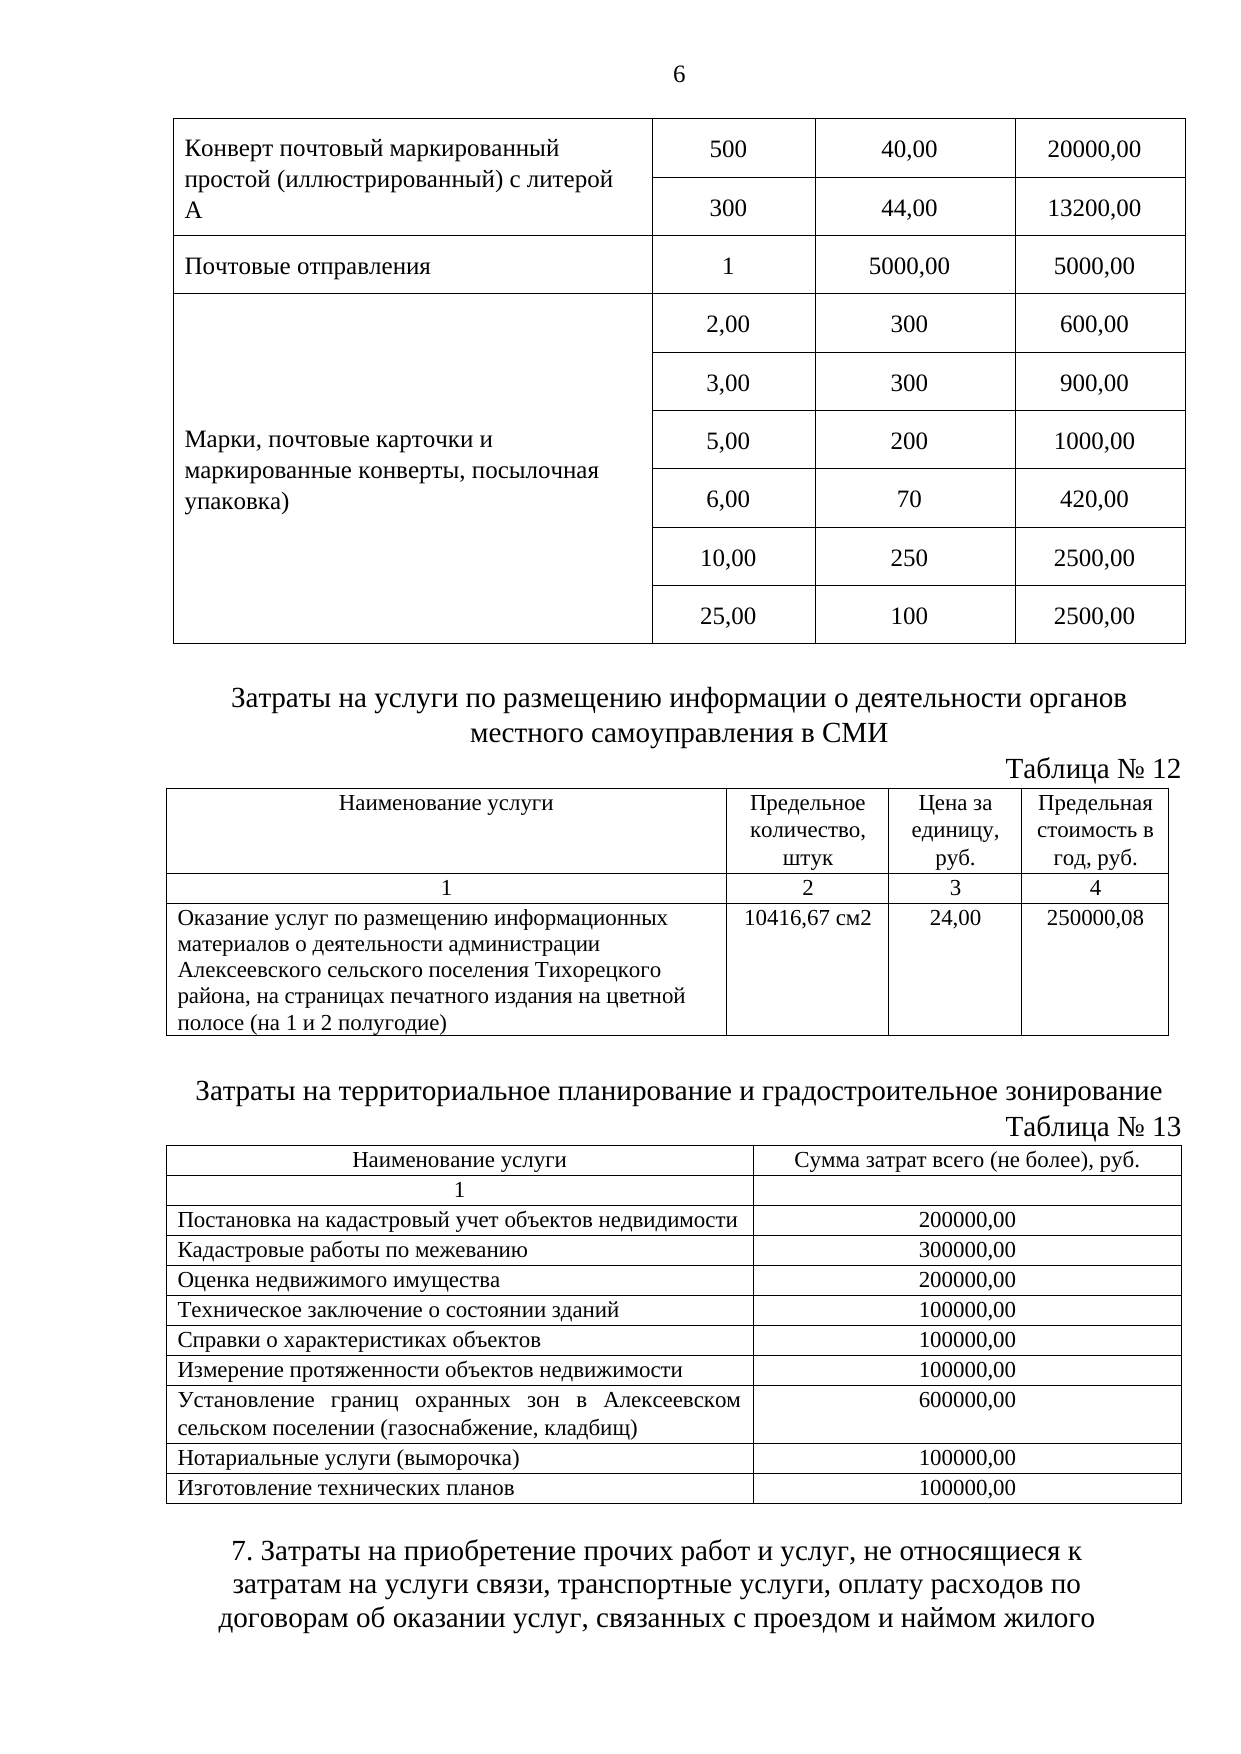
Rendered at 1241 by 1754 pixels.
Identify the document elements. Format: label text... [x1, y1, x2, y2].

table_cell Постановка на кадастровый учет объектов недвидимости [167, 1206, 753, 1235]
table_header Предельное количество, штук [727, 789, 888, 872]
table_cell 10416,67 см2 [727, 904, 888, 1035]
table_cell 200000,00 [754, 1206, 1181, 1235]
table_cell 900,00 [1016, 353, 1185, 410]
table_cell 44,00 [816, 178, 1015, 235]
table_cell 250 [816, 528, 1015, 585]
table_cell 100000,00 [754, 1356, 1181, 1385]
table_cell 600000,00 [754, 1386, 1181, 1443]
table_cell Измерение протяженности объектов недвижимости [167, 1356, 753, 1385]
table_cell Справки о характеристиках объектов [167, 1326, 753, 1355]
table_header Цена за единицу, руб. [889, 789, 1021, 872]
table_header Наименование услуги [167, 789, 726, 872]
table_cell 25,00 [653, 586, 815, 643]
table_header Наименование услуги [167, 1146, 753, 1175]
table_cell 1000,00 [1016, 411, 1185, 468]
table_cell Кадастровые работы по межеванию [167, 1236, 753, 1265]
table_cell [754, 1176, 1181, 1205]
table_cell 100 [816, 586, 1015, 643]
table_cell 250000,08 [1022, 904, 1168, 1035]
table_cell Нотариальные услуги (выморочка) [167, 1444, 753, 1473]
table_cell 70 [816, 469, 1015, 527]
table_cell 420,00 [1016, 469, 1185, 527]
text Затраты на территориальное планирование и градостроительное зонирование [177, 1073, 1181, 1106]
table_cell 2,00 [653, 294, 815, 352]
table_cell 4 [1022, 874, 1168, 902]
table_cell Конверт почтовый маркированный простой (иллюстрированный) с литерой А [174, 119, 652, 235]
table_cell 100000,00 [754, 1444, 1181, 1473]
text Затраты на услуги по размещению информации о деятельности органов местного самоуправления в СМИ [177, 680, 1181, 748]
table_cell 3,00 [653, 353, 815, 410]
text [177, 1533, 1136, 1633]
table_cell 100000,00 [754, 1474, 1181, 1503]
table_cell 5000,00 [1016, 236, 1185, 293]
table_cell 10,00 [653, 528, 815, 585]
table_cell Техническое заключение о состоянии зданий [167, 1296, 753, 1325]
table_cell 13200,00 [1016, 178, 1185, 235]
table_header Предельная стоимость в год, руб. [1022, 789, 1168, 872]
table_cell Оказание услуг по размещению информационных материалов о деятельности администрации Алексеевского сельского поселения Тихорецкого района, на страницах печатного издания на цветной полосе (на 1 и 2 полугодие) [167, 904, 726, 1035]
table_cell 1 [653, 236, 815, 293]
table_cell 2 [727, 874, 888, 902]
table_cell Марки, почтовые карточки и маркированные конверты, посылочная упаковка) [174, 294, 652, 643]
table_cell 300 [816, 353, 1015, 410]
table_cell 20000,00 [1016, 119, 1185, 177]
table_cell 500 [653, 119, 815, 177]
text Таблица № 12 [177, 751, 1181, 785]
table_cell Почтовые отправления [174, 236, 652, 293]
table_cell 6,00 [653, 469, 815, 527]
table_cell Установление границ охранных зон в Алексеевском сельском поселении (газоснабжение, кладбищ) [167, 1386, 753, 1443]
table_cell 40,00 [816, 119, 1015, 177]
text Таблица № 13 [177, 1109, 1181, 1143]
table_cell 100000,00 [754, 1296, 1181, 1325]
table_cell 300000,00 [754, 1236, 1181, 1265]
table_cell 3 [889, 874, 1021, 902]
table_cell 1 [167, 874, 726, 902]
table_cell 24,00 [889, 904, 1021, 1035]
table_cell Оценка недвижимого имущества [167, 1266, 753, 1295]
table_cell 2500,00 [1016, 586, 1185, 643]
table_cell 200 [816, 411, 1015, 468]
table_cell 5000,00 [816, 236, 1015, 293]
table_header Сумма затрат всего (не более), руб. [754, 1146, 1181, 1175]
table_cell 5,00 [653, 411, 815, 468]
table_cell 600,00 [1016, 294, 1185, 352]
table_cell 100000,00 [754, 1326, 1181, 1355]
table_cell 2500,00 [1016, 528, 1185, 585]
table_cell 1 [167, 1176, 753, 1205]
table_cell Изготовление технических планов [167, 1474, 753, 1503]
table_cell 300 [653, 178, 815, 235]
table_cell 200000,00 [754, 1266, 1181, 1295]
table_cell 300 [816, 294, 1015, 352]
